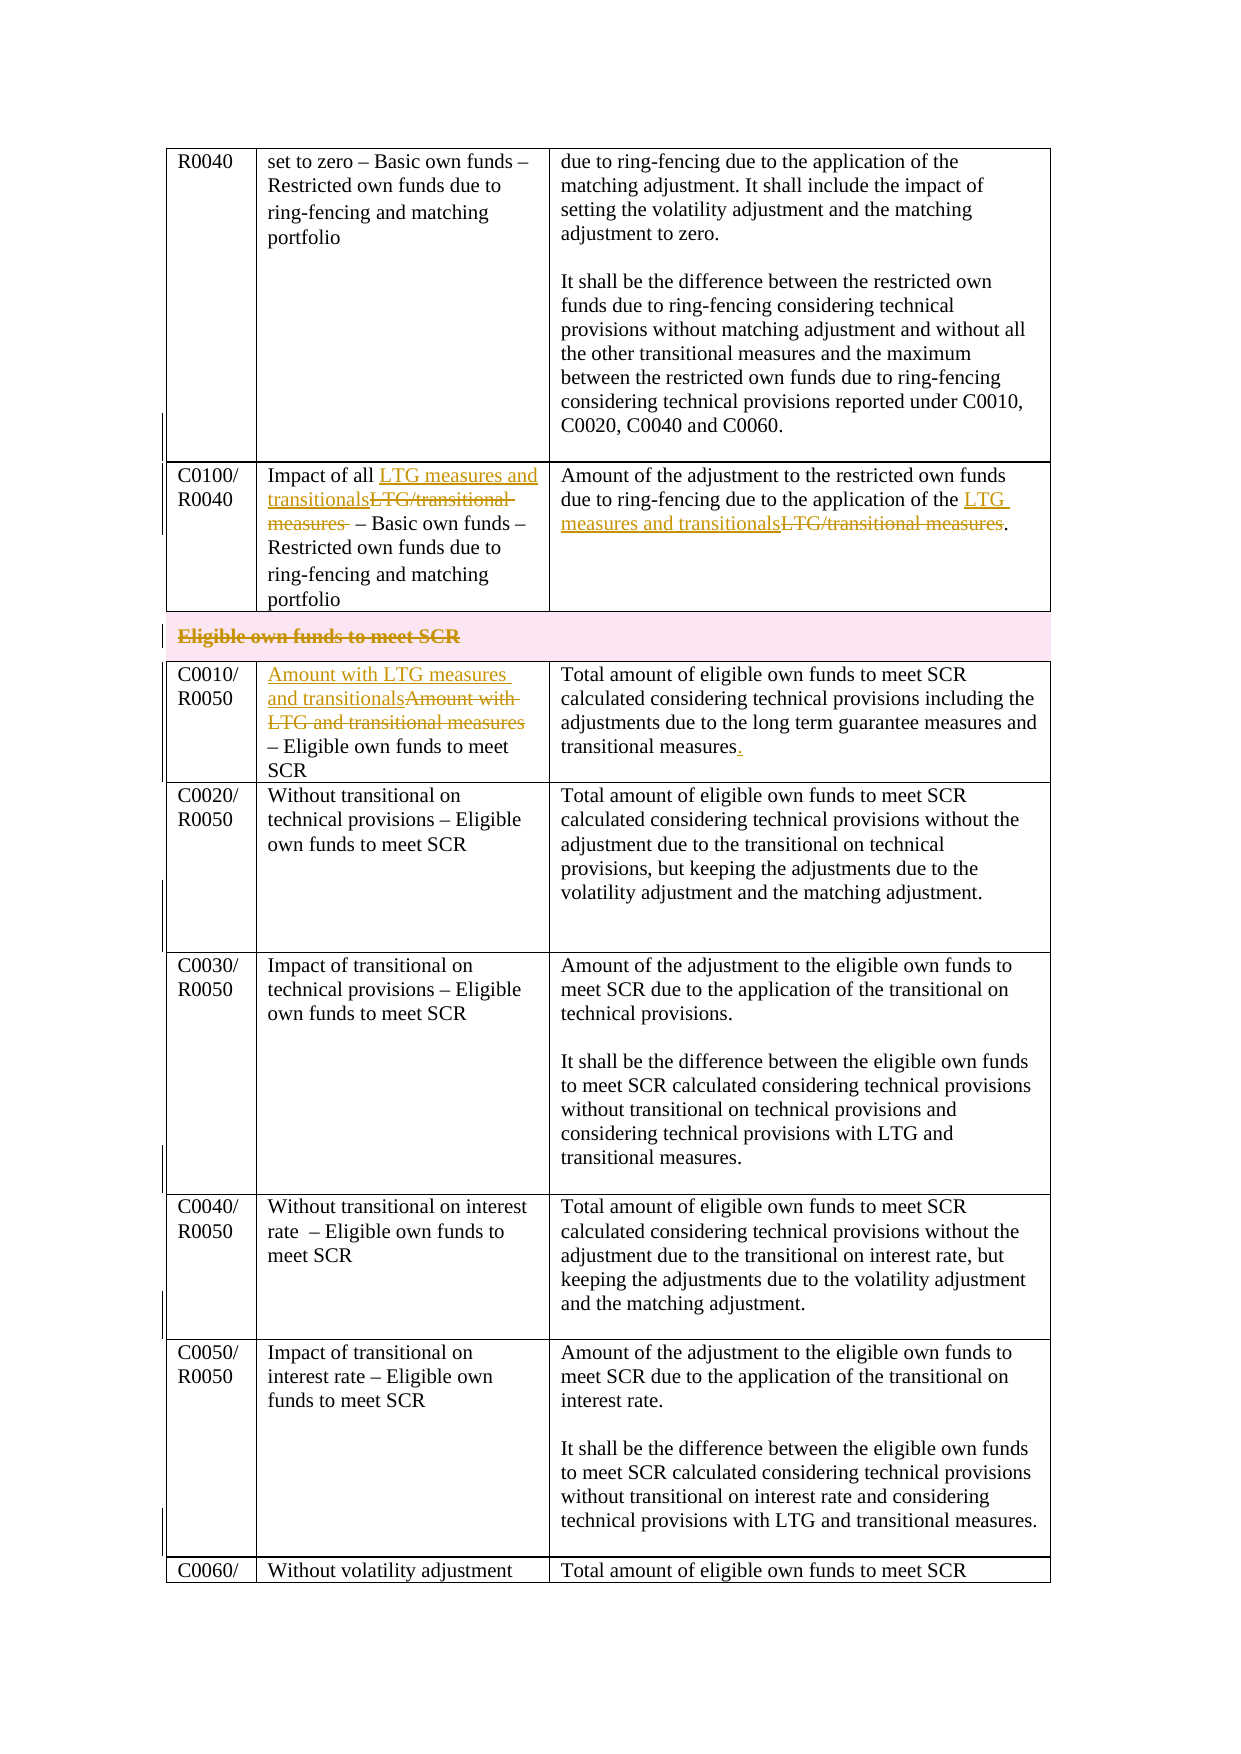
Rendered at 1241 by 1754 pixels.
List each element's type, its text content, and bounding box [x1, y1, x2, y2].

table_cell C0020/R0050 [167, 783, 256, 952]
table_cell Total amount of eligible own funds to meet SCR calculated considering technical provisions without the adjustment due to the transitional on interest rate, but keeping the adjustments due to the volatility adjustment and the matching adjustment. [550, 1195, 1050, 1339]
table_cell Amount of the adjustment to the eligible own funds to meet SCR due to the application of the transitional on technical provisions. It shall be the difference between the eligible own funds to meet SCR calculated considering technical provisions without transitional on technical provisions and considering technical provisions with LTG and transitional measures. [550, 953, 1050, 1193]
table_cell Without transitional on interest rate – Eligible own funds to meet SCR [257, 1195, 549, 1339]
table_cell Total amount of eligible own funds to meet SCR calculated considering technical provisions without the adjustment due to the transitional on technical provisions, but keeping the adjustments due to the volatility adjustment and the matching adjustment. [550, 783, 1050, 952]
table_cell Without transitional on technical provisions – Eligible own funds to meet SCR [257, 783, 549, 952]
table_cell Impact of transitional on technical provisions – Eligible own funds to meet SCR [257, 953, 549, 1193]
table_cell C0090/ R0040 [167, 149, 256, 461]
table_cell Amount of the adjustment to the restricted own funds due to ring-fencing due to the application of the . [550, 463, 1050, 611]
table_cell C0050/ R0050 [167, 1340, 256, 1556]
table_cell Impact of transitional on interest rate – Eligible own funds to meet SCR [257, 1340, 549, 1556]
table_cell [550, 1558, 1050, 1582]
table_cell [257, 1558, 549, 1582]
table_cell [550, 149, 1050, 461]
table_cell C0100/ R0040 [167, 463, 256, 611]
table_cell C0030/ R0050 [167, 953, 256, 1193]
table_cell Amount of the adjustment to the eligible own funds to meet SCR due to the application of the transitional on interest rate. It shall be the difference between the eligible own funds to meet SCR calculated considering technical provisions without transitional on interest rate and considering technical provisions with LTG and transitional measures. [550, 1340, 1050, 1556]
table_cell C0060/ R0050 [167, 1558, 256, 1582]
table_cell Total amount of eligible own funds to meet SCR calculated considering technical provisions including the adjustments due to the long term guarantee measures and transitional measures [550, 662, 1050, 782]
table_cell – Eligible own funds to meet SCR [257, 662, 549, 782]
table_cell C0040/ R0050 [167, 1195, 256, 1339]
table_cell C0010/R0050 [167, 662, 256, 782]
table_cell Impact of all – Basic own funds – Restricted own funds due to ring-fencing and matching portfolio [257, 463, 549, 611]
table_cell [257, 149, 549, 461]
